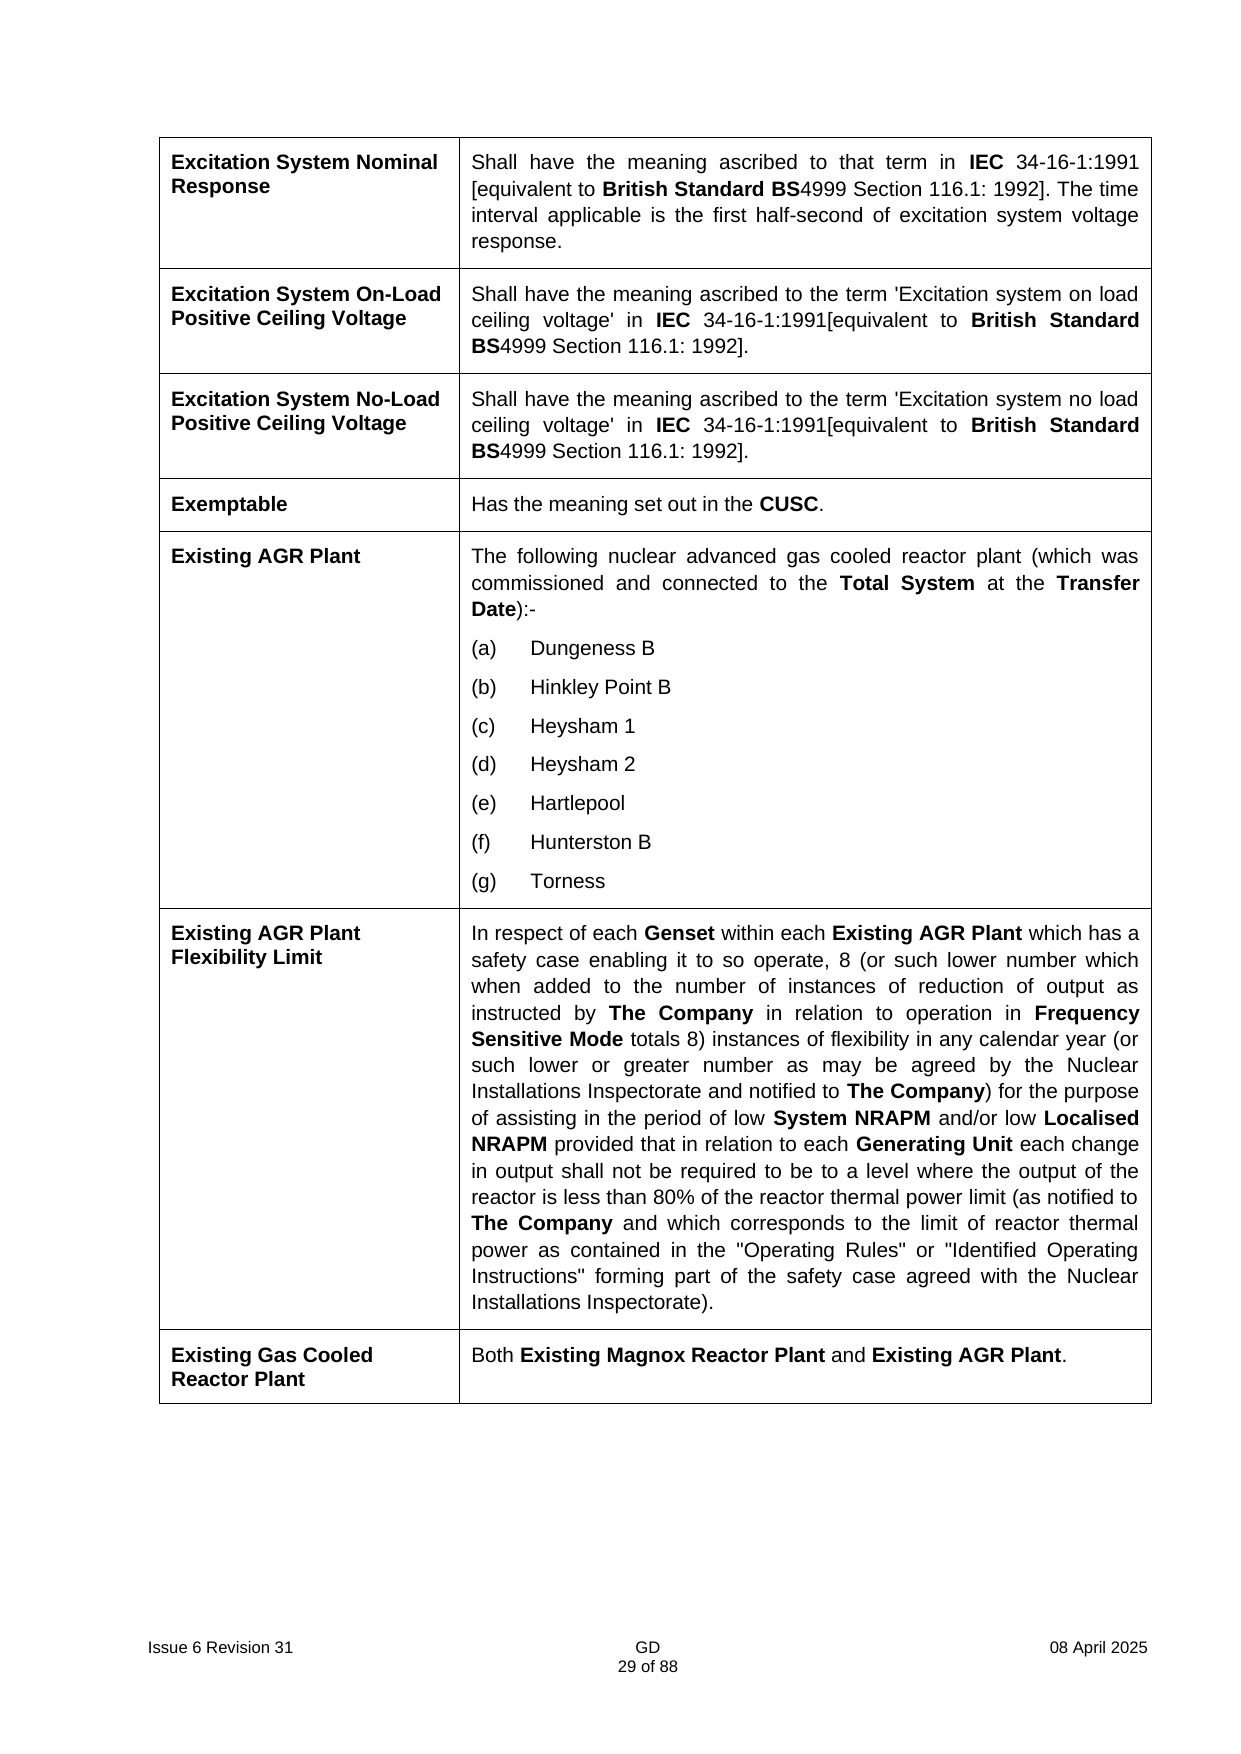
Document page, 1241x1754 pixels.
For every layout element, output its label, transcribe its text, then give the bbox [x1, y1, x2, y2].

table_cell Existing Gas Cooled Reactor Plant [160, 1330, 459, 1403]
table_cell Shall have the meaning ascribed to the term 'Excitation system no load ceiling voltage' in IEC 34-16-1:1991[equivalent to British Standard BS4999 Section 116.1: 1992]. [460, 374, 1151, 478]
table_cell Existing AGR Plant Flexibility Limit [160, 909, 459, 1329]
table_cell Exemptable [160, 479, 459, 531]
table_cell The following nuclear advanced gas cooled reactor plant (which was commissioned and connected to the Total System at the Transfer Date):- (a) Dungeness B (b) Hinkley Point B (c) Heysham 1 (d) Heysham 2 (e) Hartlepool (f) Hunterston B (g) Torness [460, 532, 1151, 908]
table_cell Shall have the meaning ascribed to that term in IEC 34-16-1:1991 [equivalent to British Standard BS4999 Section 116.1: 1992]. The time interval applicable is the first half-second of excitation system voltage response. [460, 138, 1151, 268]
table_cell Both Existing Magnox Reactor Plant and Existing AGR Plant. [460, 1330, 1151, 1403]
table_cell Excitation System On-Load Positive Ceiling Voltage [160, 269, 459, 373]
table_cell Excitation System No-Load Positive Ceiling Voltage [160, 374, 459, 478]
table_cell In respect of each Genset within each Existing AGR Plant which has a safety case enabling it to so operate, 8 (or such lower number which when added to the number of instances of reduction of output as instructed by The Company in relation to operation in Frequency Sensitive Mode totals 8) instances of flexibility in any calendar year (or such lower or greater number as may be agreed by the Nuclear Installations Inspectorate and notified to The Company) for the purpose of assisting in the period of low System NRAPM and/or low Localised NRAPM provided that in relation to each Generating Unit each change in output shall not be required to be to a level where the output of the reactor is less than 80% of the reactor thermal power limit (as notified to The Company and which corresponds to the limit of reactor thermal power as contained in the "Operating Rules" or "Identified Operating Instructions" forming part of the safety case agreed with the Nuclear Installations Inspectorate). [460, 909, 1151, 1329]
table_cell Excitation System Nominal Response [160, 138, 459, 268]
table_cell Existing AGR Plant [160, 532, 459, 908]
table_cell Has the meaning set out in the CUSC. [460, 479, 1151, 531]
table_cell Shall have the meaning ascribed to the term 'Excitation system on load ceiling voltage' in IEC 34-16-1:1991[equivalent to British Standard BS4999 Section 116.1: 1992]. [460, 269, 1151, 373]
